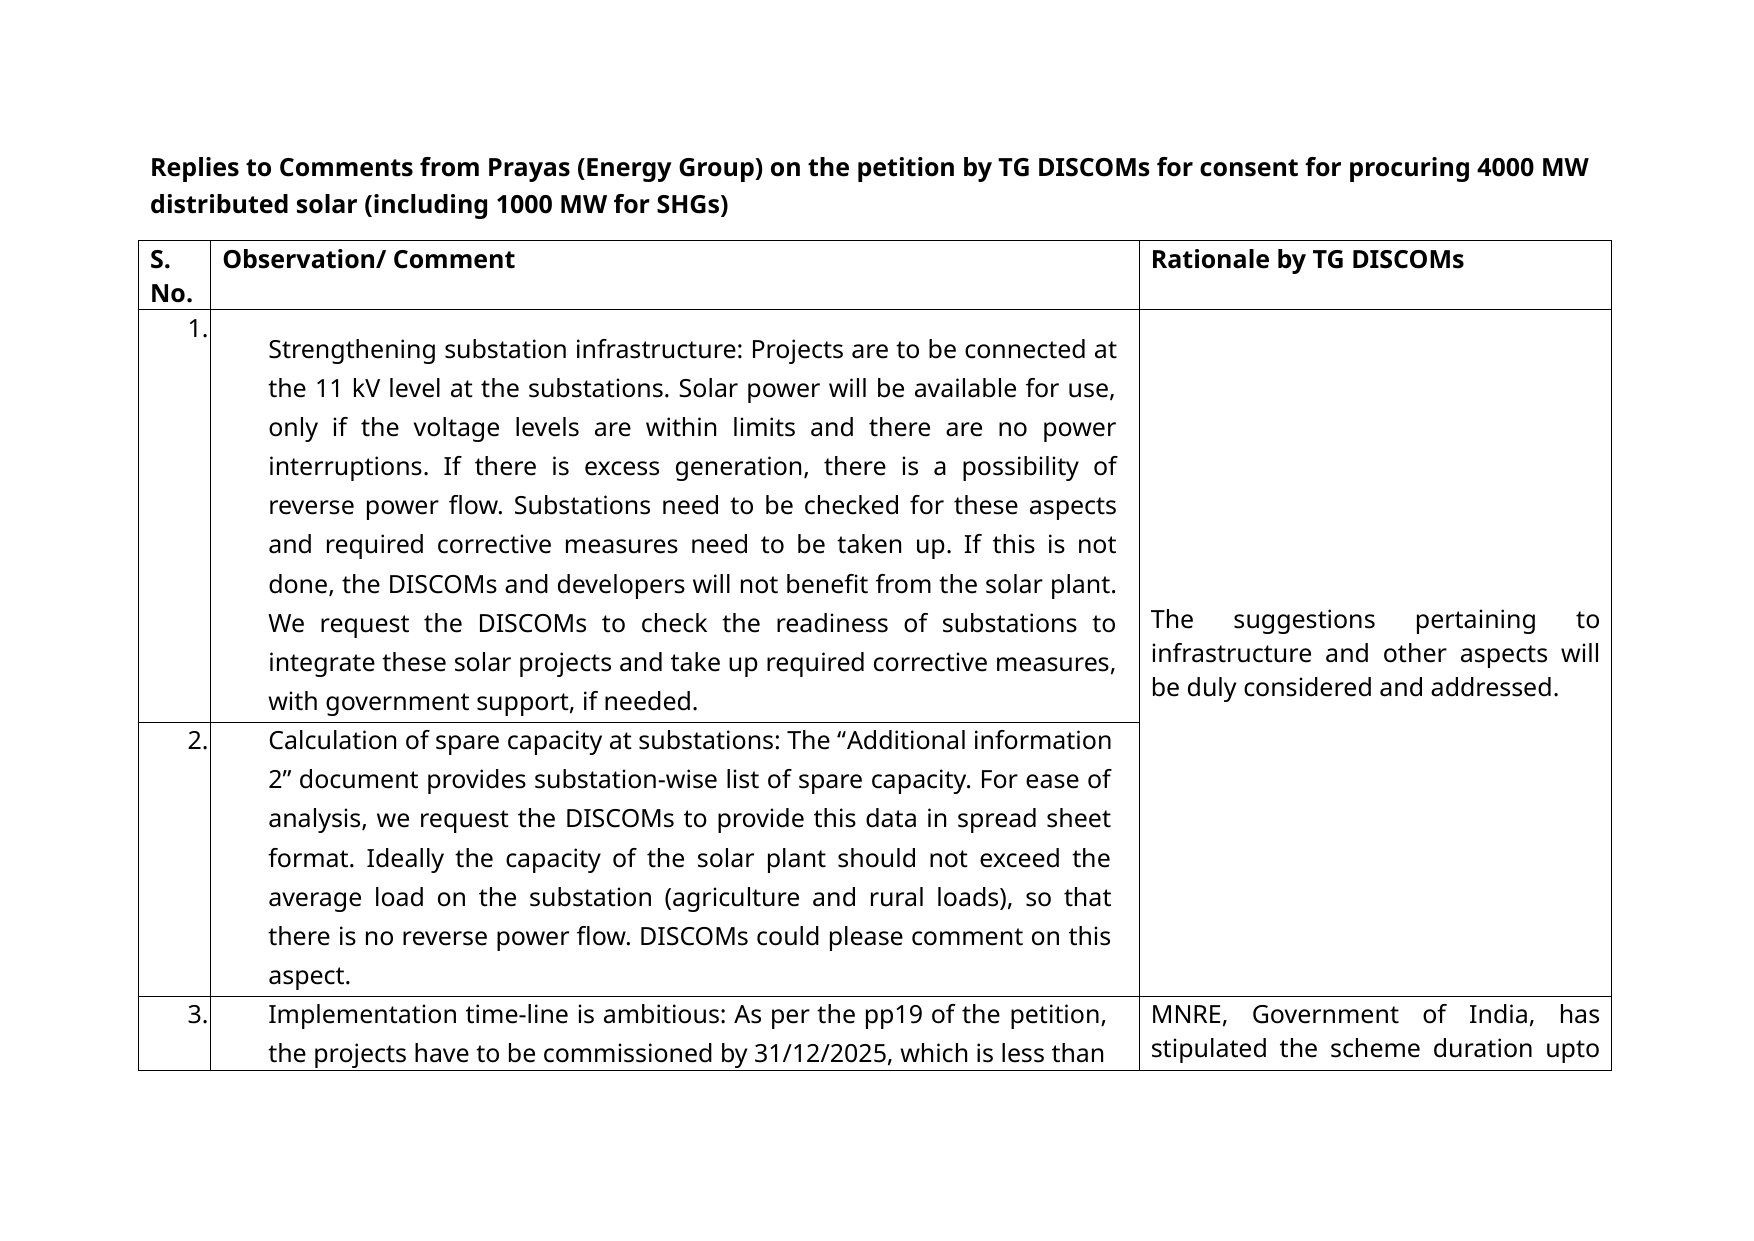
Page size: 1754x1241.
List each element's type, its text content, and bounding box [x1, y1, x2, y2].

table_header Observation/ Comment [211, 241, 1139, 309]
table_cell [1140, 997, 1611, 1070]
table_cell The suggestions pertaining to infrastructure and other aspects will be duly considered and addressed. [1140, 310, 1611, 996]
table_cell [139, 723, 210, 996]
text Replies to Comments from Prayas (Energy Group) on the petition by TG DISCOMs for consent for procuring 4000 MW distributed solar (including 1000 MW for SHGs) [150, 150, 1604, 221]
table_cell [139, 997, 210, 1070]
table_header S. No. [139, 241, 210, 309]
table_header Rationale by TG DISCOMs [1140, 241, 1611, 309]
table_cell [139, 310, 210, 722]
table_cell Strengthening substation infrastructure: Projects are to be connected at the 11 kV level at the substations. Solar power will be available for use, only if the voltage levels are within limits and there are no power interruptions. If there is excess generation, there is a possibility of reverse power flow. Substations need to be checked for these aspects and required corrective measures need to be taken up. If this is not done, the DISCOMs and developers will not benefit from the solar plant. We request the DISCOMs to check the readiness of substations to integrate these solar projects and take up required corrective measures, with government support, if needed. [211, 310, 1139, 722]
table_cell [211, 997, 1139, 1070]
table_cell Calculation of spare capacity at substations: The “Additional information 2” document provides substation-wise list of spare capacity. For ease of analysis, we request the DISCOMs to provide this data in spread sheet format. Ideally the capacity of the solar plant should not exceed the average load on the substation (agriculture and rural loads), so that there is no reverse power flow. DISCOMs could please comment on this aspect. [211, 723, 1139, 996]
